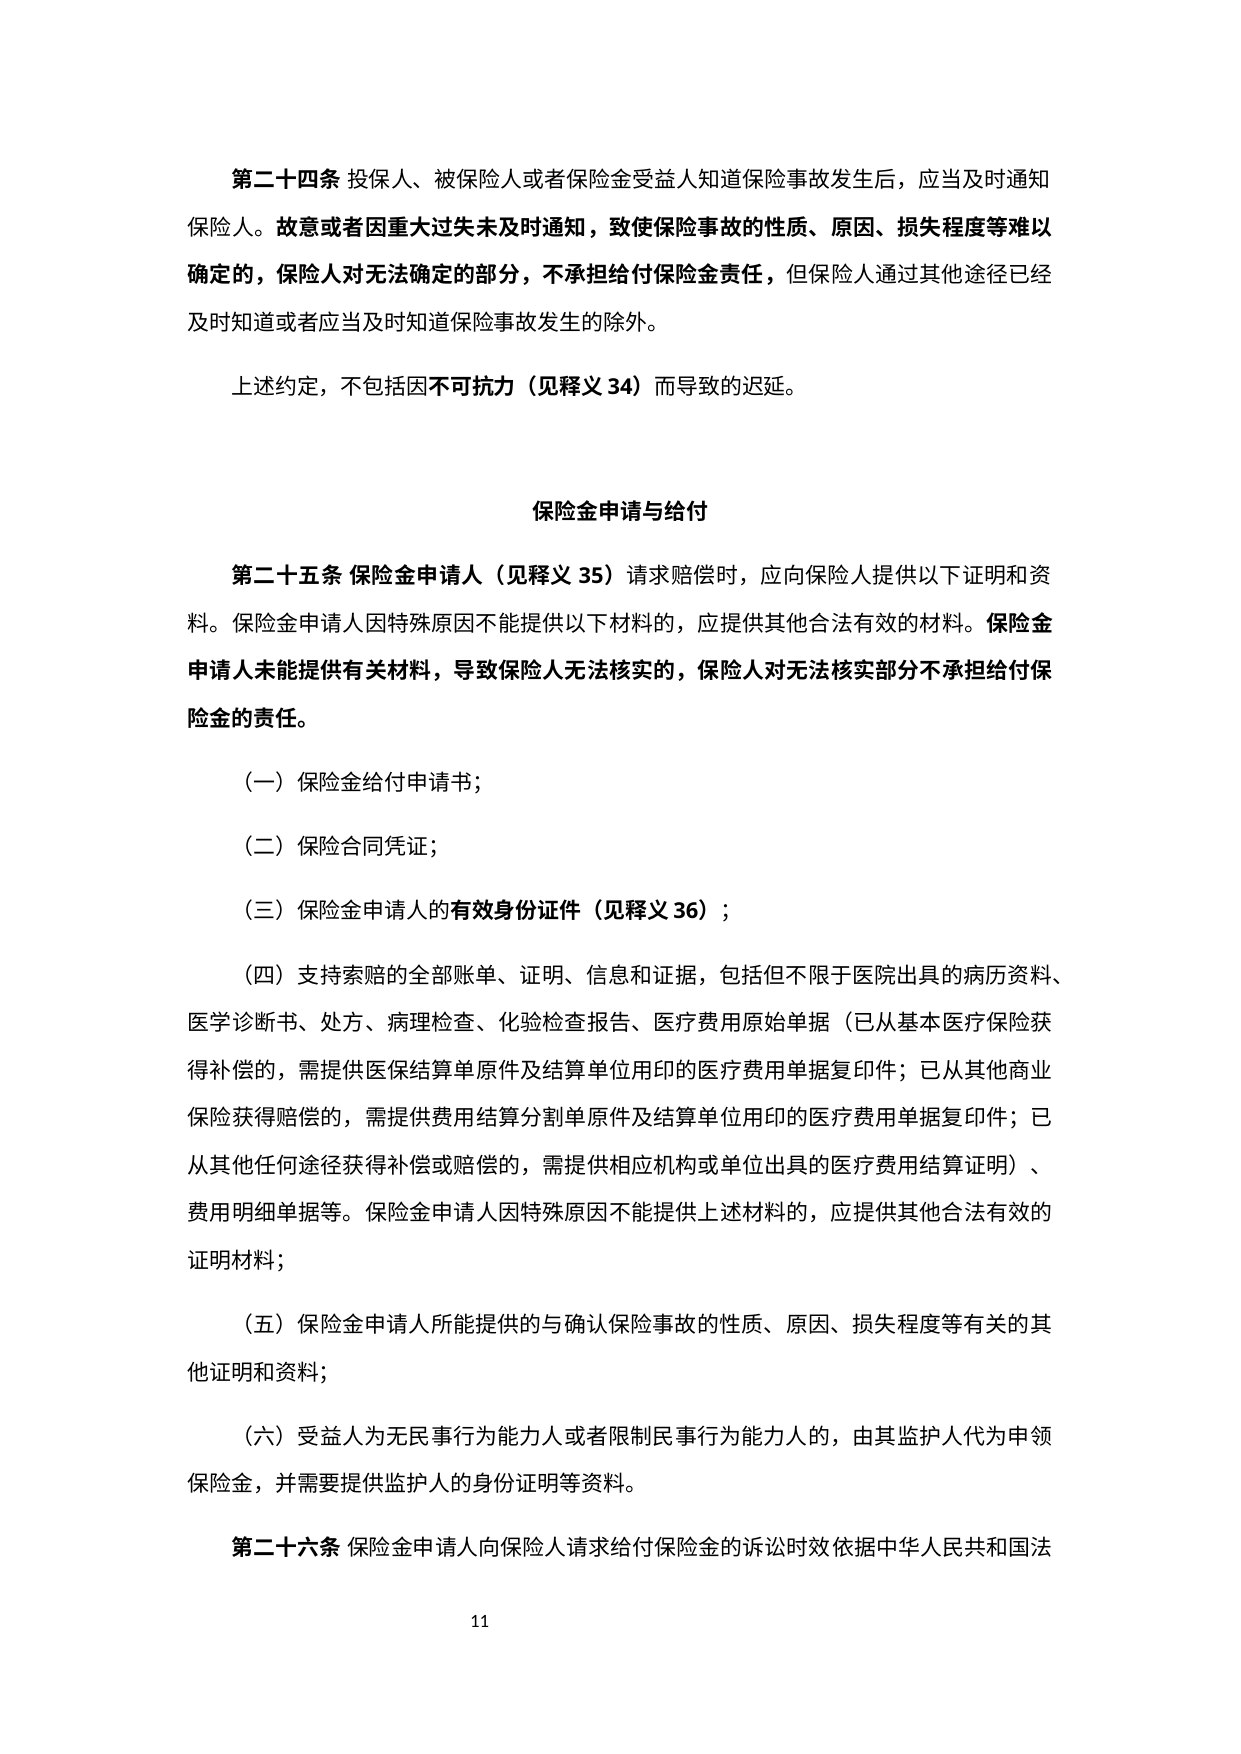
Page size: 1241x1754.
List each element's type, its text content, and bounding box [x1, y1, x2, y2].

list 第二十五条 保险金申请人（见释义35）请求赔偿时，应向保险人提供以下证明和资料。保险金申请人因特殊原因不能提供以下材料的，应提供其他合法有效的材料。保险金申请人未能提供有关材料，导致保险人无法核实的，保险人对无法核实部分不承担给付保险金的责任。 [187, 558, 1053, 733]
text （二）保险合同凭证； [187, 829, 1053, 861]
text （五）保险金申请人所能提供的与确认保险事故的性质、原因、损失程度等有关的其他证明和资料； [187, 1307, 1053, 1386]
list 第二十四条 投保人、被保险人或者保险金受益人知道保险事故发生后，应当及时通知保险人。故意或者因重大过失未及时通知，致使保险事故的性质、原因、损失程度等难以确定的，保险人对无法确定的部分，不承担给付保险金责任，但保险人通过其他途径已经及时知道或者应当及时知道保险事故发生的除外。 [187, 162, 1053, 336]
text 上述约定，不包括因不可抗力（见释义34）而导致的迟延。 [187, 369, 1053, 400]
text （四）支持索赔的全部账单、证明、信息和证据，包括但不限于医院出具的病历资料、医学诊断书、处方、病理检查、化验检查报告、医疗费用原始单据（已从基本医疗保险获得补偿的，需提供医保结算单原件及结算单位用印的医疗费用单据复印件；已从其他商业保险获得赔偿的，需提供费用结算分割单原件及结算单位用印的医疗费用单据复印件；已从其他任何途径获得补偿或赔偿的，需提供相应机构或单位出具的医疗费用结算证明）、费用明细单据等。保险金申请人因特殊原因不能提供上述材料的，应提供其他合法有效的证明材料； [187, 958, 1053, 1274]
text （三）保险金申请人的有效身份证件（见释义36）； [187, 893, 1053, 925]
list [187, 1530, 1053, 1562]
text 保险金申请与给付 [187, 494, 1053, 526]
text （六）受益人为无民事行为能力人或者限制民事行为能力人的，由其监护人代为申领保险金，并需要提供监护人的身份证明等资料。 [187, 1419, 1053, 1498]
text （一）保险金给付申请书； [187, 765, 1053, 797]
